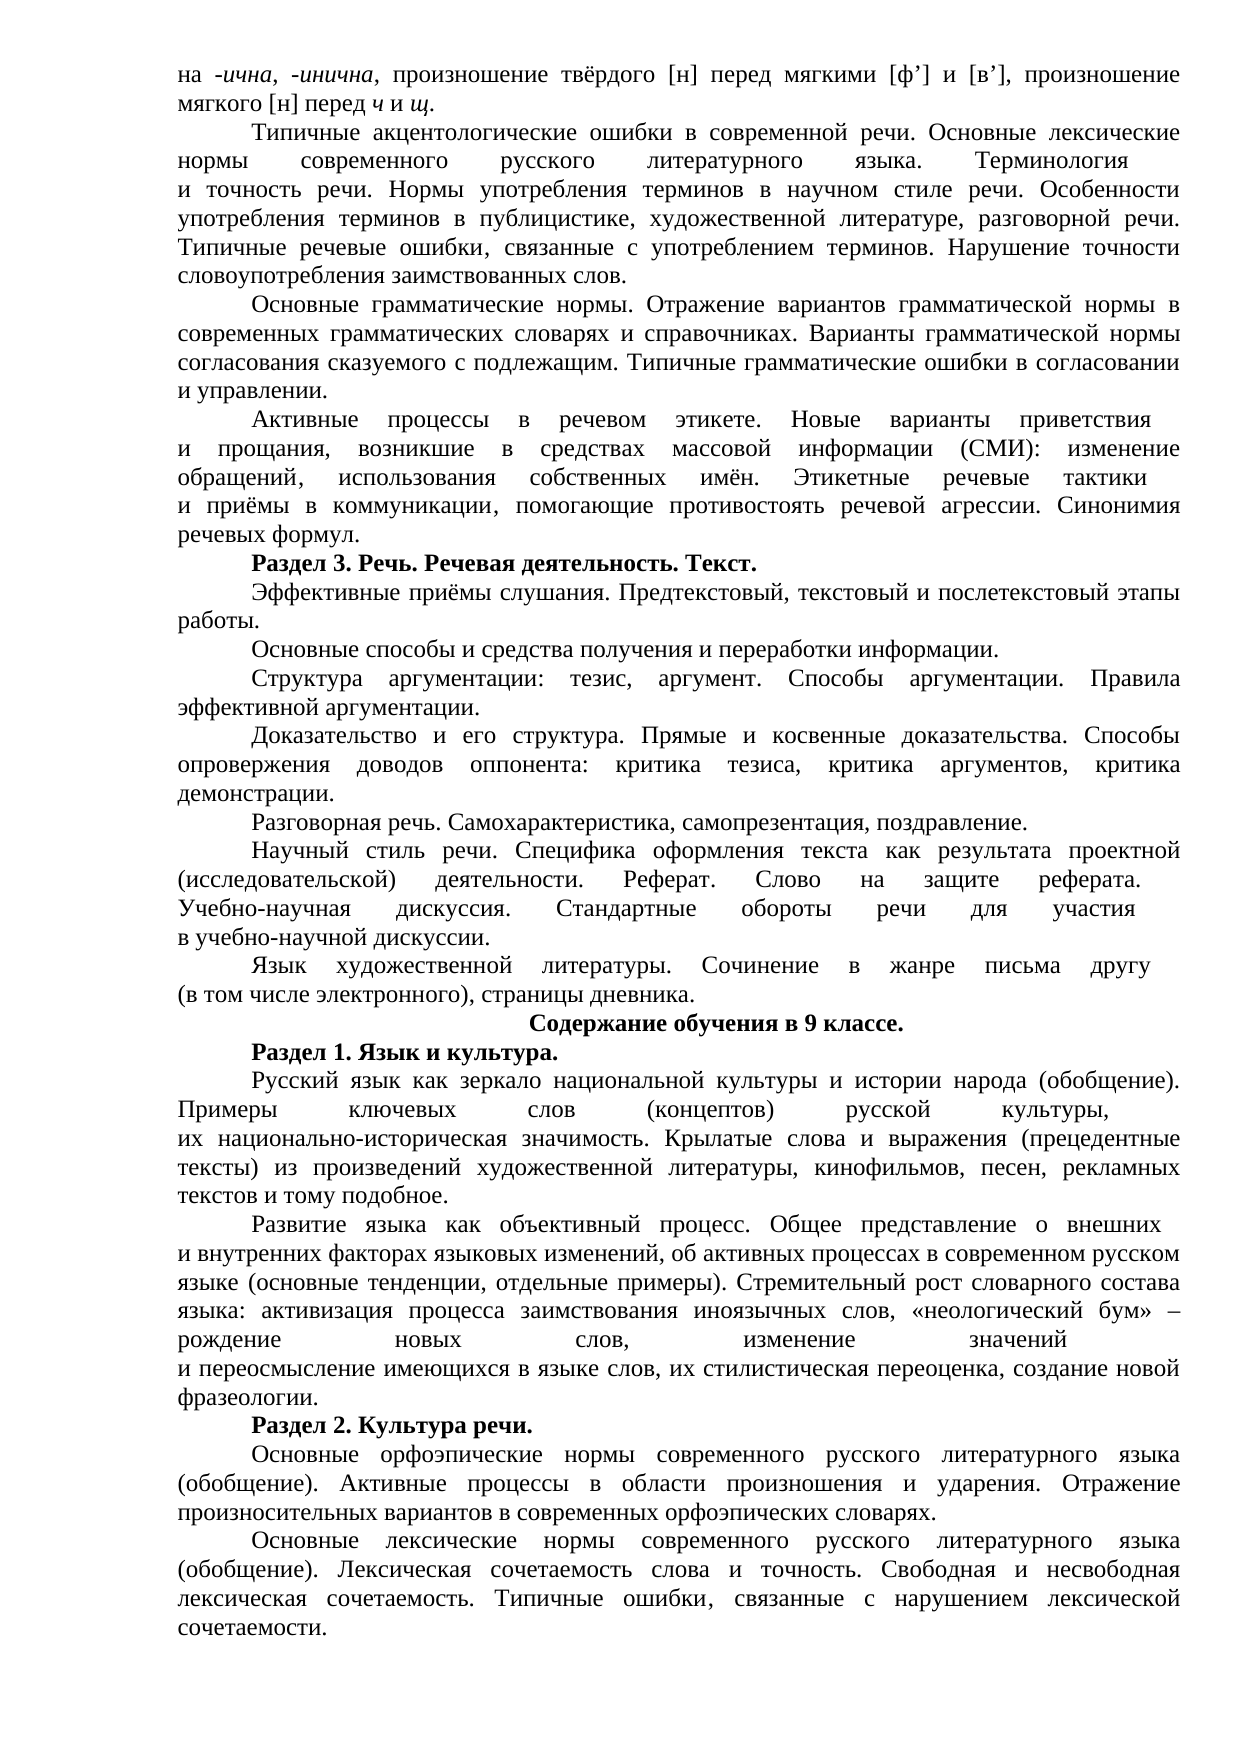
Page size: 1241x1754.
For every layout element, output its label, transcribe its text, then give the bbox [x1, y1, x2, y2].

text Раздел 1. Язык и культура. [177, 1037, 1181, 1065]
text Раздел 2. Культура речи. [177, 1410, 1181, 1439]
text Доказательство и его структура. Прямые и косвенные доказательства. Способы опровержения доводов оппонента: критика тезиса, критика аргументов, критика демонстрации. [177, 720, 1181, 807]
text Основные лексические нормы современного русского литературного языка (обобщение). Лексическая сочетаемость слова и точность. Свободная и несвободная лексическая сочетаемость. Типичные ошибки‚ связанные с нарушением лексической сочетаемости. [177, 1525, 1181, 1640]
text Научный стиль речи. Специфика оформления текста как результата проектной (исследовательской) деятельности. Реферат. Слово на защите реферата. Учебно-научная дискуссия. Стандартные обороты речи для участия в учебно-научной дискуссии. [177, 835, 1181, 950]
text Основные способы и средства получения и переработки информации. [177, 634, 1181, 663]
text Активные процессы в речевом этикете. Новые варианты приветствия и прощания, возникшие в средствах массовой информации (СМИ): изменение обращений‚ использования собственных имён. Этикетные речевые тактики и приёмы в коммуникации‚ помогающие противостоять речевой агрессии. Синонимия речевых формул. [177, 404, 1181, 548]
text Основные грамматические нормы. Отражение вариантов грамматической нормы в современных грамматических словарях и справочниках. Варианты грамматической нормы согласования сказуемого с подлежащим. Типичные грамматические ошибки в согласовании и управлении. [177, 289, 1181, 404]
text Типичные акцентологические ошибки в современной речи. Основные лексические нормы современного русского литературного языка. Терминология и точность речи. Нормы употребления терминов в научном стиле речи. Особенности употребления терминов в публицистике, художественной литературе, разговорной речи. Типичные речевые ошибки‚ связанные с употреблением терминов. Нарушение точности словоупотребления заимствованных слов. [177, 117, 1181, 289]
text Содержание обучения в 9 классе. [177, 1008, 1181, 1037]
text Развитие языка как объективный процесс. Общее представление о внешних и внутренних факторах языковых изменений, об активных процессах в современном русском языке (основные тенденции, отдельные примеры). Стремительный рост словарного состава языка: активизация процесса заимствования иноязычных слов, «неологический бум» – рождение новых слов, изменение значений и переосмысление имеющихся в языке слов, их стилистическая переоценка, создание новой фразеологии. [177, 1209, 1181, 1410]
text Эффективные приёмы слушания. Предтекстовый, текстовый и послетекстовый этапы работы. [177, 577, 1181, 634]
text Раздел 3. Речь. Речевая деятельность. Текст. [177, 548, 1181, 577]
text Основные орфоэпические нормы современного русского литературного языка (обобщение). Активные процессы в области произношения и ударения. Отражение произносительных вариантов в современных орфоэпических словарях. [177, 1439, 1181, 1525]
text Структура аргументации: тезис, аргумент. Способы аргументации. Правила эффективной аргументации. [177, 663, 1181, 720]
text Язык художественной литературы. Сочинение в жанре письма другу (в том числе электронного), страницы дневника. [177, 950, 1181, 1008]
text Разговорная речь. Самохарактеристика, самопрезентация, поздравление. [177, 807, 1181, 835]
text Русский язык как зеркало национальной культуры и истории народа (обобщение). Примеры ключевых слов (концептов) русской культуры, их национально-историческая значимость. Крылатые слова и выражения (прецедентные тексты) из произведений художественной литературы, кинофильмов, песен, рекламных текстов и тому подобное. [177, 1065, 1181, 1209]
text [177, 59, 1181, 117]
